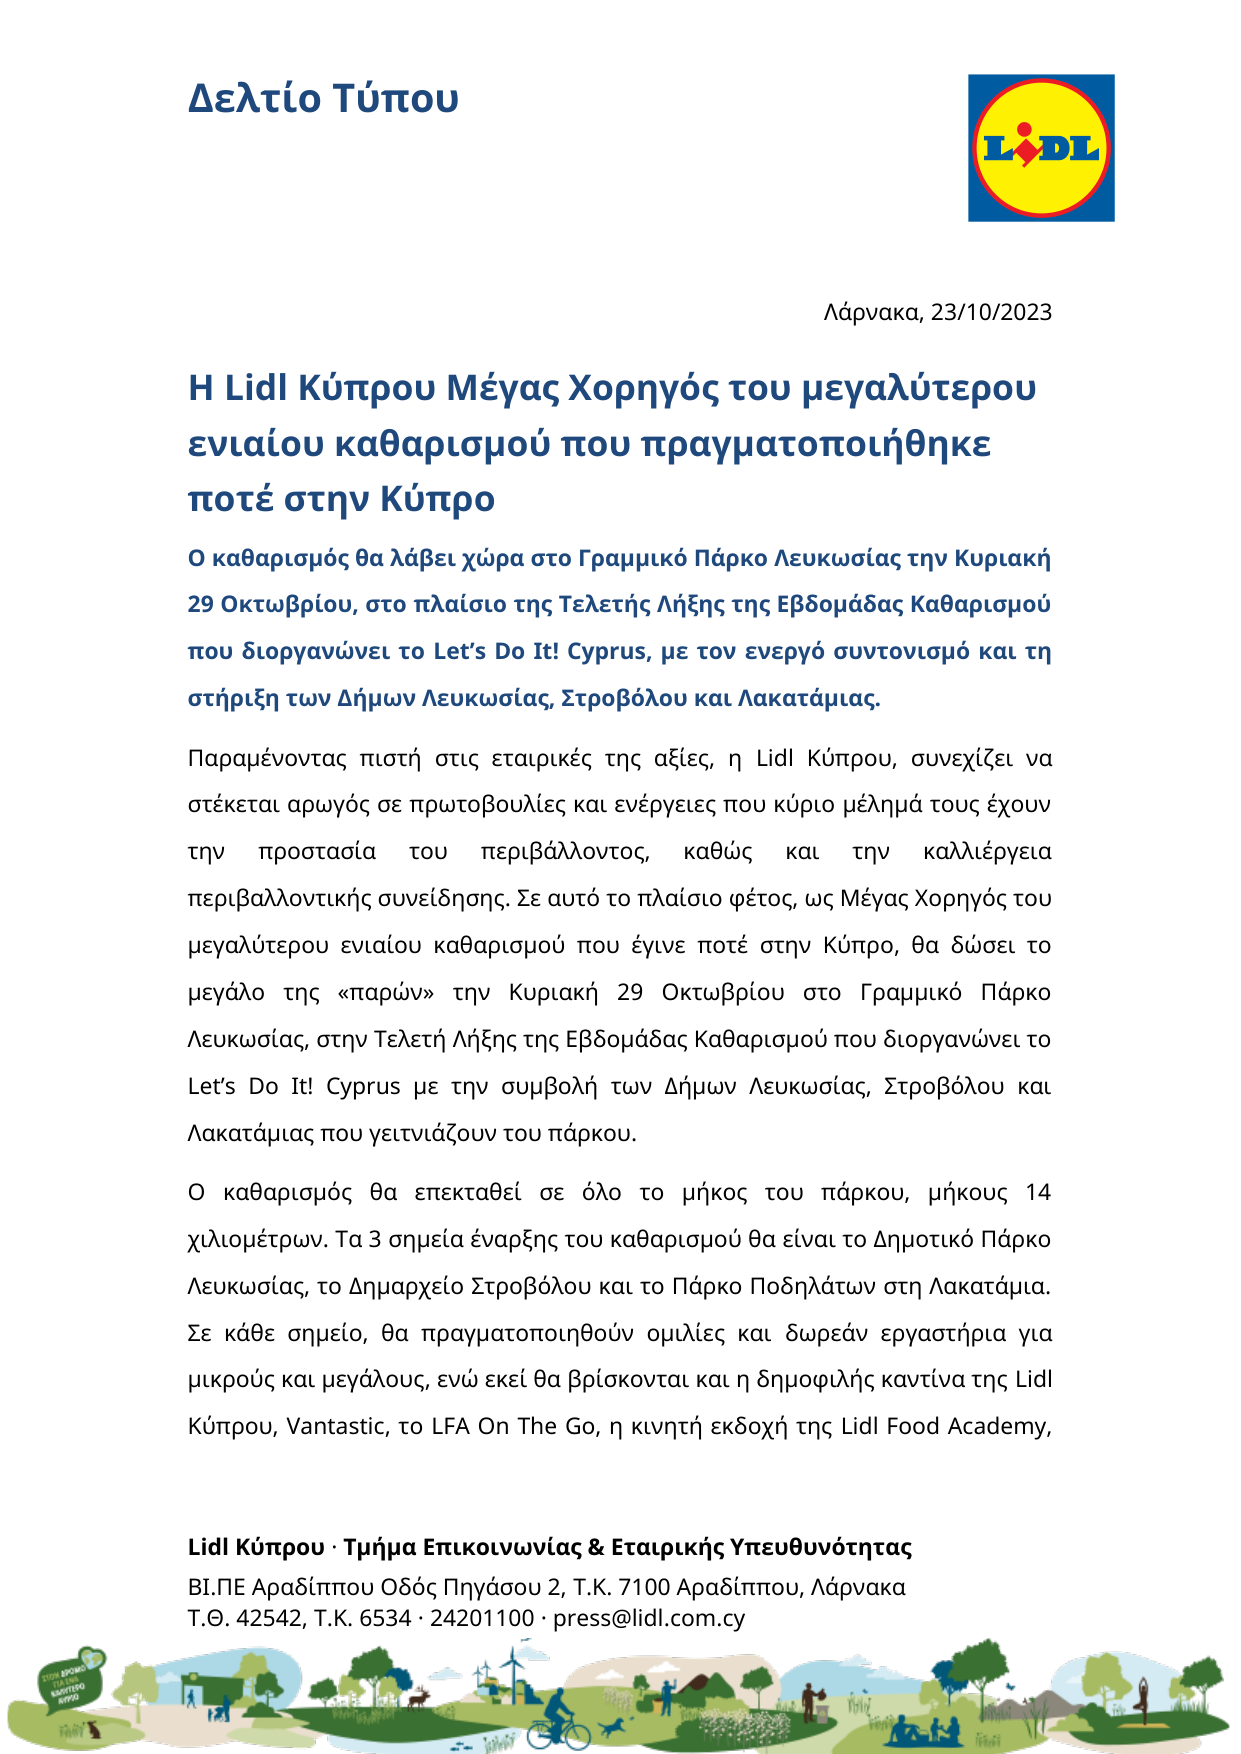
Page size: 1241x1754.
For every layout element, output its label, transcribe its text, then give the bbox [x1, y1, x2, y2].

text Παραμένοντας πιστή στις εταιρικές της αξίες, η Lidl Κύπρου, συνεχίζει να στέκεται αρωγός σε πρωτοβουλίες και ενέργειες που κύριο μέλημά τους έχουν την προστασία του περιβάλλοντος, καθώς και την καλλιέργεια περιβαλλοντικής συνείδησης. Σε αυτό το πλαίσιο φέτος, ως Μέγας Χορηγός του μεγαλύτερου ενιαίου καθαρισμού που έγινε ποτέ στην Κύπρο, θα δώσει το μεγάλο της «παρών» την Κυριακή 29 Οκτωβρίου στο Γραμμικό Πάρκο Λευκωσίας, στην Τελετή Λήξης της Εβδομάδας Καθαρισμού που διοργανώνει το Let’s Do It! Cyprus με την συμβολή των Δήμων Λευκωσίας, Στροβόλου και Λακατάμιας που γειτνιάζουν του πάρκου. [187, 741, 1053, 1148]
text Η Lidl Κύπρου Μέγας Χορηγός του μεγαλύτερου ενιαίου καθαρισμού που πραγματοποιήθηκε ποτέ στην Κύπρο [187, 363, 1053, 522]
picture [967, 73, 1116, 223]
picture [6, 1638, 1233, 1754]
text Ο καθαρισμός θα λάβει χώρα στο Γραμμικό Πάρκο Λευκωσίας την Κυριακή 29 Οκτωβρίου, στο πλαίσιο της Τελετής Λήξης της Εβδομάδας Καθαρισμού που διοργανώνει το Let’s Do It! Cyprus, με τον ενεργό συντονισμό και τη στήριξη των Δήμων Λευκωσίας, Στροβόλου και Λακατάμιας. [187, 541, 1053, 713]
text Λάρνακα, 23/10/2023 [187, 296, 1053, 327]
